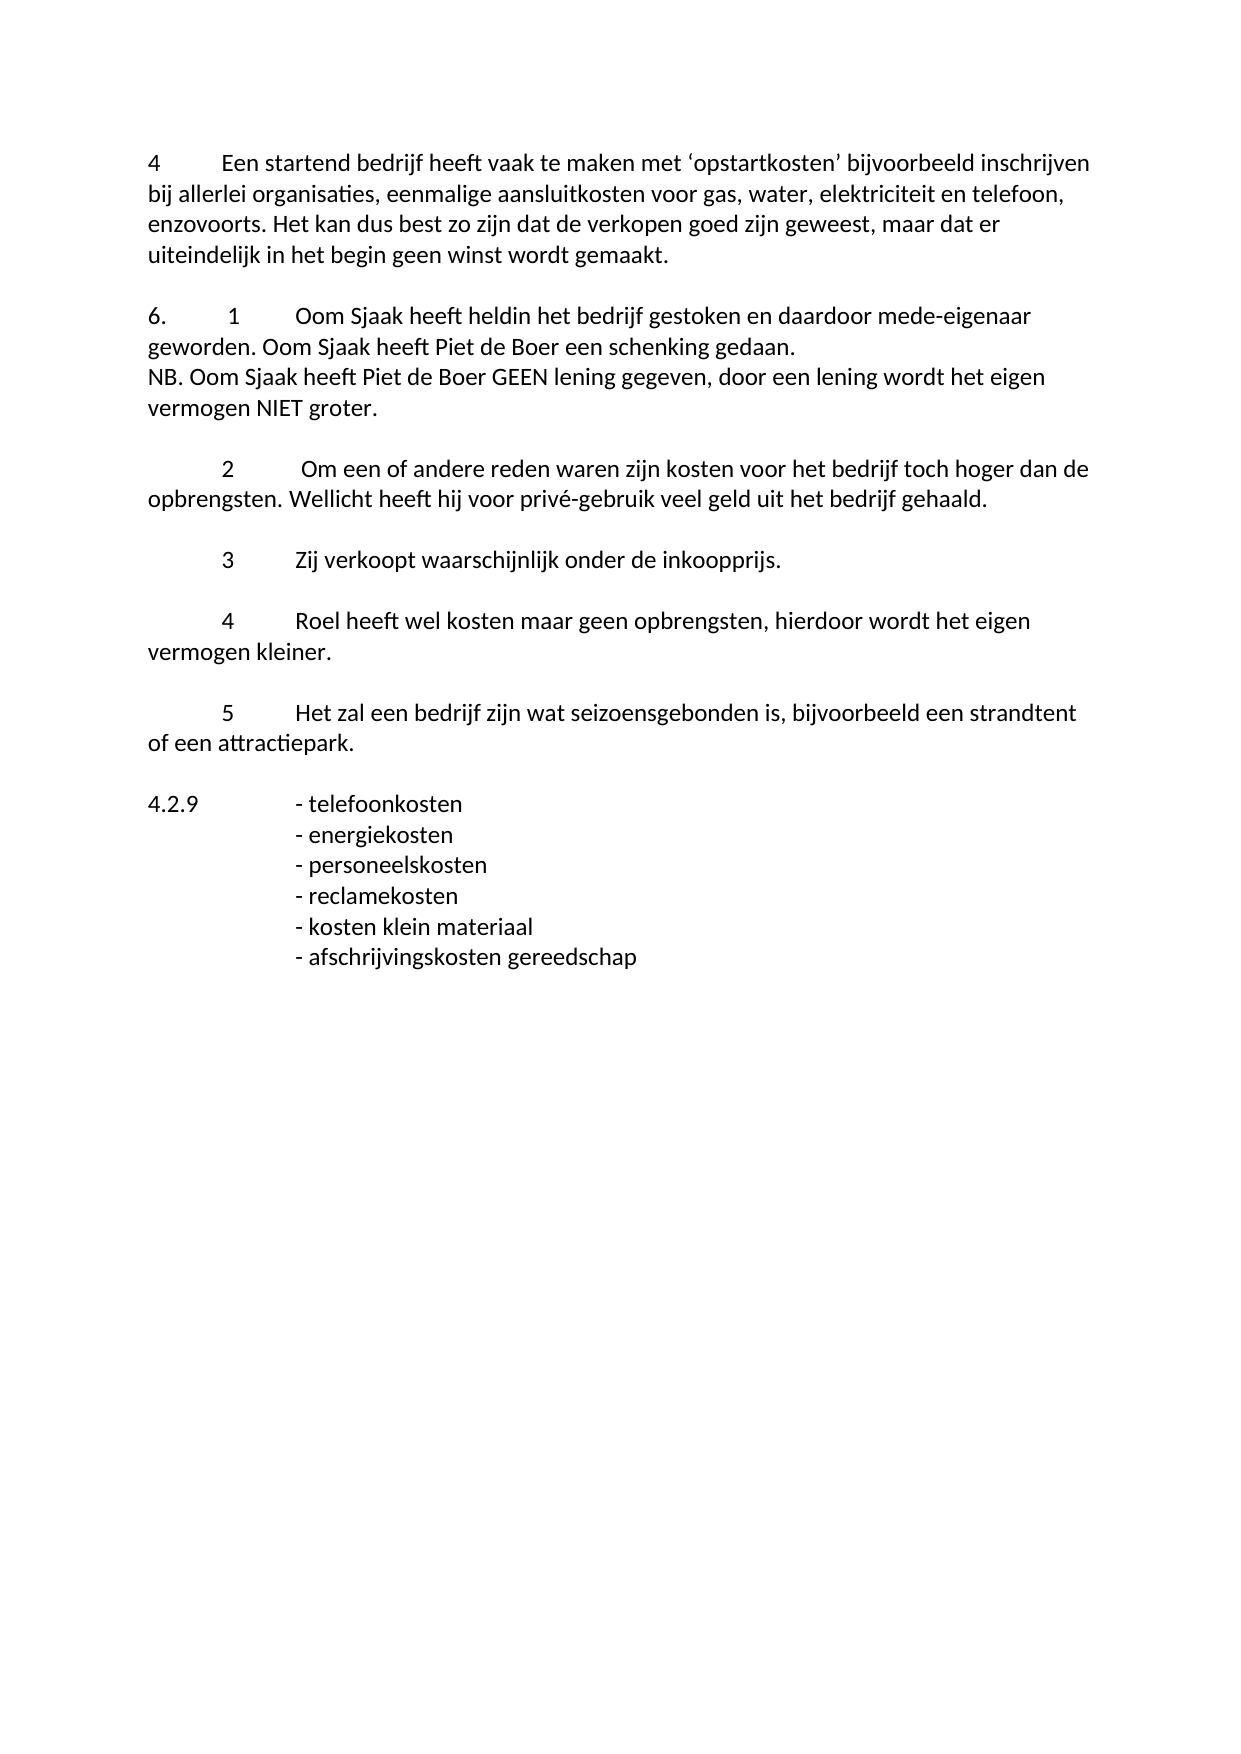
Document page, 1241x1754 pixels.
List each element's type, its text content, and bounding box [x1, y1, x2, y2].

text - energiekosten [148, 819, 1093, 849]
text NB. Oom Sjaak heeft Piet de Boer GEEN lening gegeven, door een lening wordt het eigen vermogen NIET groter. [148, 361, 1093, 422]
text 4 Roel heeft wel kosten maar geen opbrengsten, hierdoor wordt het eigen vermogen kleiner. [148, 605, 1093, 666]
text 3 Zij verkoopt waarschijnlijk onder de inkoopprijs. [148, 544, 1093, 575]
text 2 Om een of andere reden waren zijn kosten voor het bedrijf toch hoger dan de opbrengsten. Wellicht heeft hij voor privé-gebruik veel geld uit het bedrijf gehaald. [148, 453, 1093, 514]
text - afschrijvingskosten gereedschap [148, 941, 1093, 972]
text 6. 1 Oom Sjaak heeft heldin het bedrijf gestoken en daardoor mede-eigenaar geworden. Oom Sjaak heeft Piet de Boer een schenking gedaan. [148, 300, 1093, 361]
text - personeelskosten [148, 849, 1093, 880]
text 4.2.9 - telefoonkosten [148, 788, 1093, 819]
text - kosten klein materiaal [148, 911, 1093, 941]
text 5 Het zal een bedrijf zijn wat seizoensgebonden is, bijvoorbeeld een strandtent of een attractiepark. [148, 697, 1093, 758]
text - reclamekosten [148, 880, 1093, 911]
text 4 Een startend bedrijf heeft vaak te maken met ‘opstartkosten’ bijvoorbeeld inschrijven bij allerlei organisaties, eenmalige aansluitkosten voor gas, water, elektriciteit en telefoon, enzovoorts. Het kan dus best zo zijn dat de verkopen goed zijn geweest, maar dat er uiteindelijk in het begin geen winst wordt gemaakt. [148, 148, 1093, 270]
